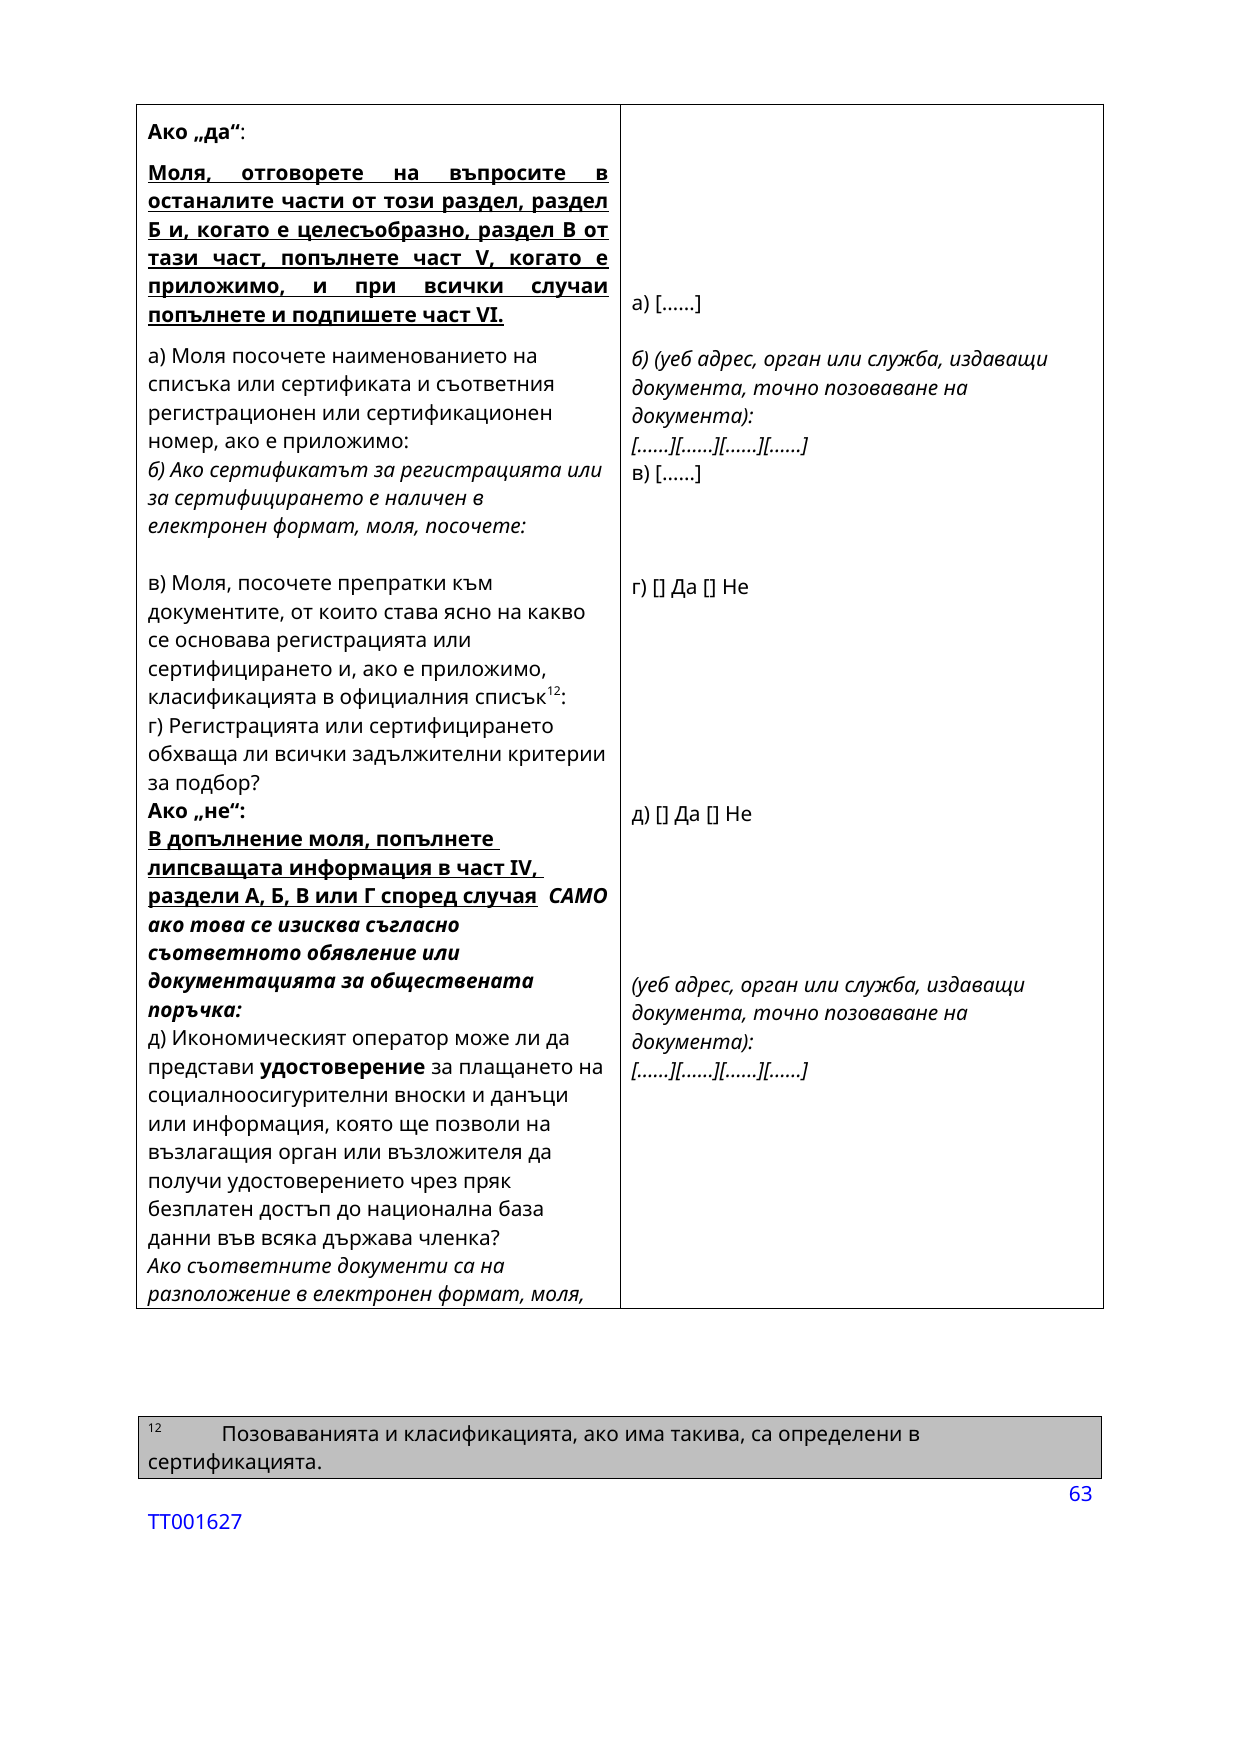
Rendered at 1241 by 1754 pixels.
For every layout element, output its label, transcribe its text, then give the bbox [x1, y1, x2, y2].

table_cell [621, 105, 1103, 1308]
